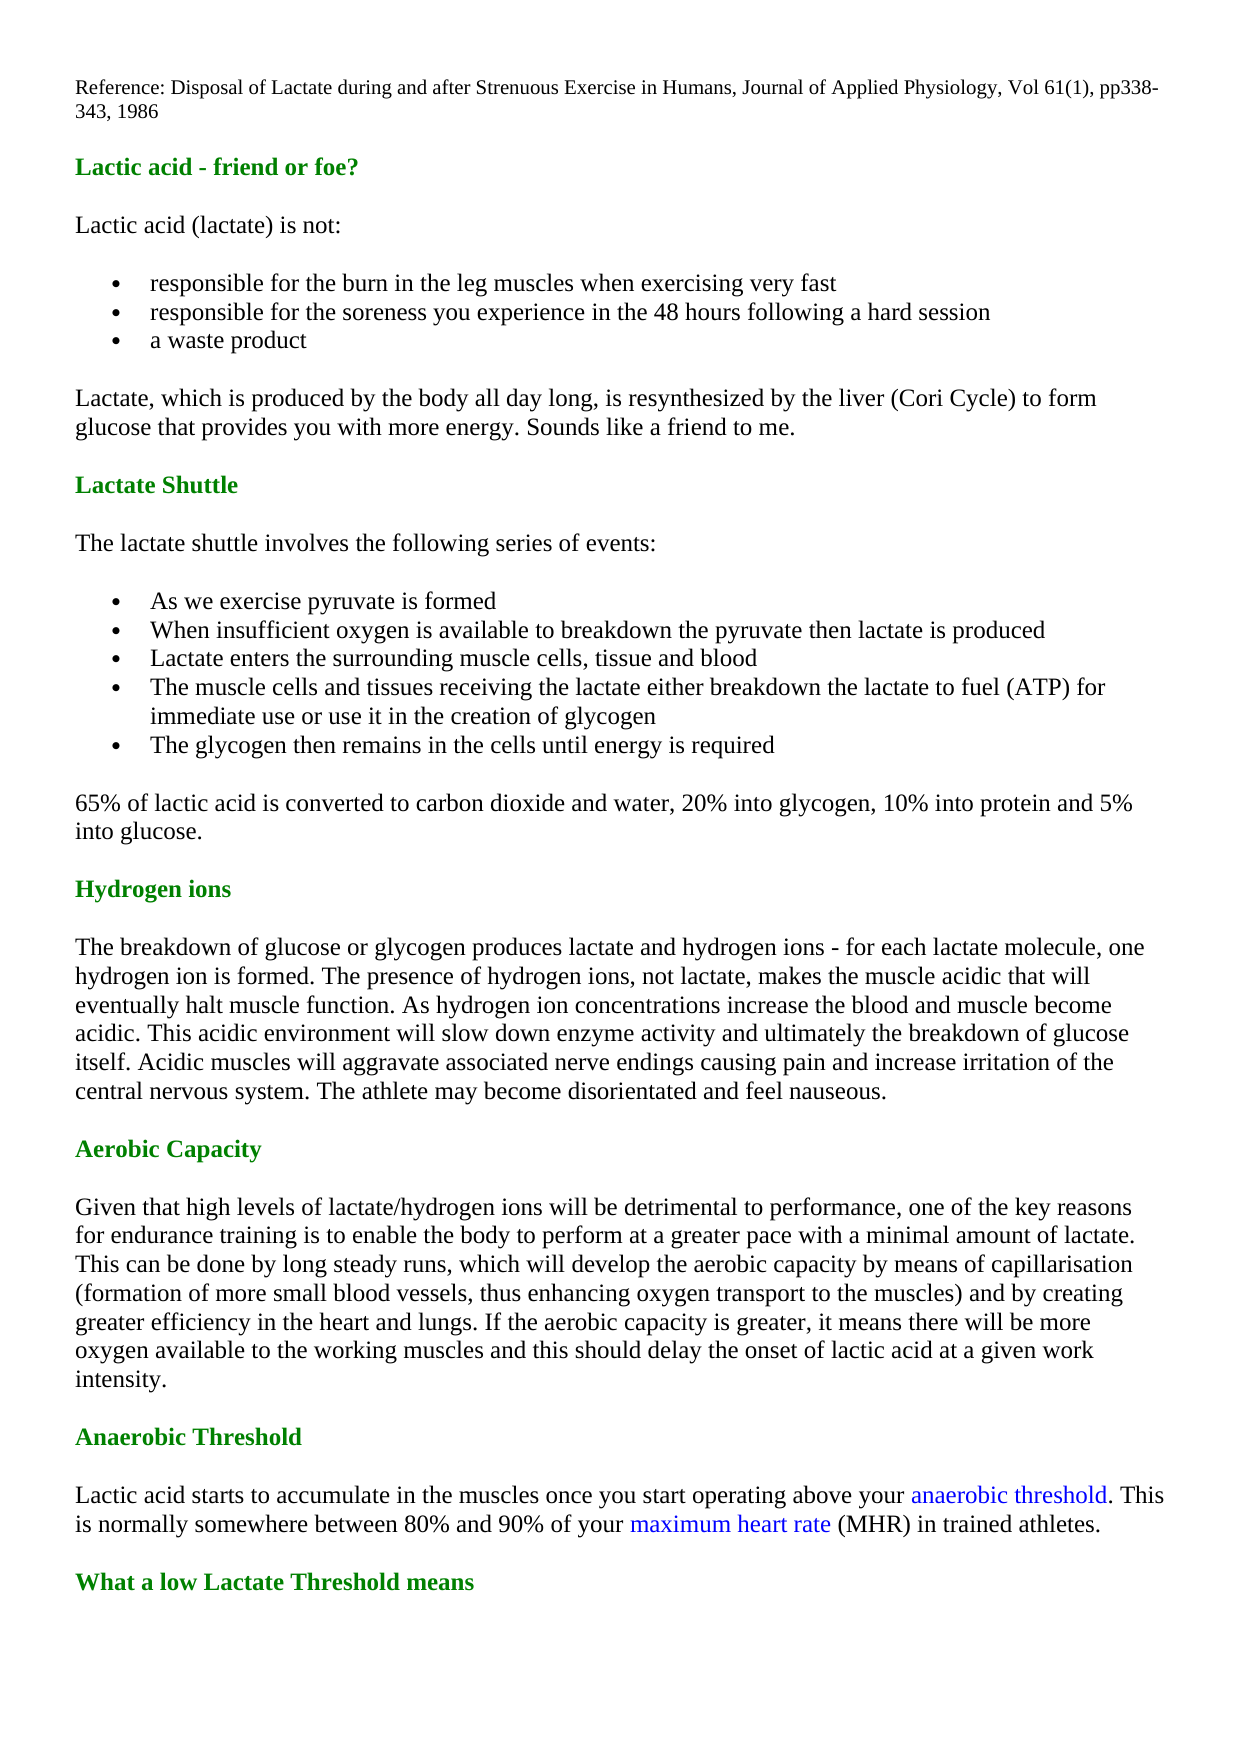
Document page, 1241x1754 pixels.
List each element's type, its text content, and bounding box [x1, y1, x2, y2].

list The muscle cells and tissues receiving the lactate either breakdown the lactate to fuel (ATP) for immediate use or use it in the creation of glycogen [112, 672, 1165, 730]
text 65% of lactic acid is converted to carbon dioxide and water, 20% into glycogen, 10% into protein and 5% into glucose. [75, 788, 1165, 845]
text Lactic acid (lactate) is not: [75, 210, 1165, 239]
text Lactate Shuttle [75, 470, 1165, 499]
text Hydrogen ions [75, 874, 1165, 903]
text Lactic acid starts to accumulate in the muscles once you start operating above your anaerobic threshold. This is normally somewhere between 80% and 90% of your maximum heart rate (MHR) in trained athletes. [75, 1480, 1165, 1538]
text Given that high levels of lactate/hydrogen ions will be detrimental to performance, one of the key reasons for endurance training is to enable the body to perform at a greater pace with a minimal amount of lactate. This can be done by long steady runs, which will develop the aerobic capacity by means of capillarisation (formation of more small blood vessels, thus enhancing oxygen transport to the muscles) and by creating greater efficiency in the heart and lungs. If the aerobic capacity is greater, it means there will be more oxygen available to the working muscles and this should delay the onset of lactic acid at a given work intensity. [75, 1192, 1165, 1393]
list The glycogen then remains in the cells until energy is required [112, 730, 1165, 758]
text Reference: Disposal of Lactate during and after Strenuous Exercise in Humans, Journal of Applied Physiology, Vol 61(1), pp338-343, 1986 [75, 75, 1165, 123]
text Anaerobic Threshold [75, 1422, 1165, 1451]
list Lactate enters the surrounding muscle cells, tissue and blood [112, 643, 1165, 672]
text Lactate, which is produced by the body all day long, is resynthesized by the liver (Cori Cycle) to form glucose that provides you with more energy. Sounds like a friend to me. [75, 383, 1165, 441]
list responsible for the burn in the leg muscles when exercising very fast [112, 268, 1165, 297]
list As we exercise pyruvate is formed [112, 586, 1165, 615]
text The breakdown of glucose or glycogen produces lactate and hydrogen ions - for each lactate molecule, one hydrogen ion is formed. The presence of hydrogen ions, not lactate, makes the muscle acidic that will eventually halt muscle function. As hydrogen ion concentrations increase the blood and muscle become acidic. This acidic environment will slow down enzyme activity and ultimately the breakdown of glucose itself. Acidic muscles will aggravate associated nerve endings causing pain and increase irritation of the central nervous system. The athlete may become disorientated and feel nauseous. [75, 932, 1165, 1105]
list a waste product [112, 326, 1165, 354]
text What a low Lactate Threshold means [75, 1567, 1165, 1596]
list When insufficient oxygen is available to breakdown the pyruvate then lactate is produced [112, 615, 1165, 643]
text Aerobic Capacity [75, 1134, 1165, 1163]
list responsible for the soreness you experience in the 48 hours following a hard session [112, 297, 1165, 326]
text Lactic acid - friend or foe? [75, 152, 1165, 181]
text The lactate shuttle involves the following series of events: [75, 528, 1165, 557]
